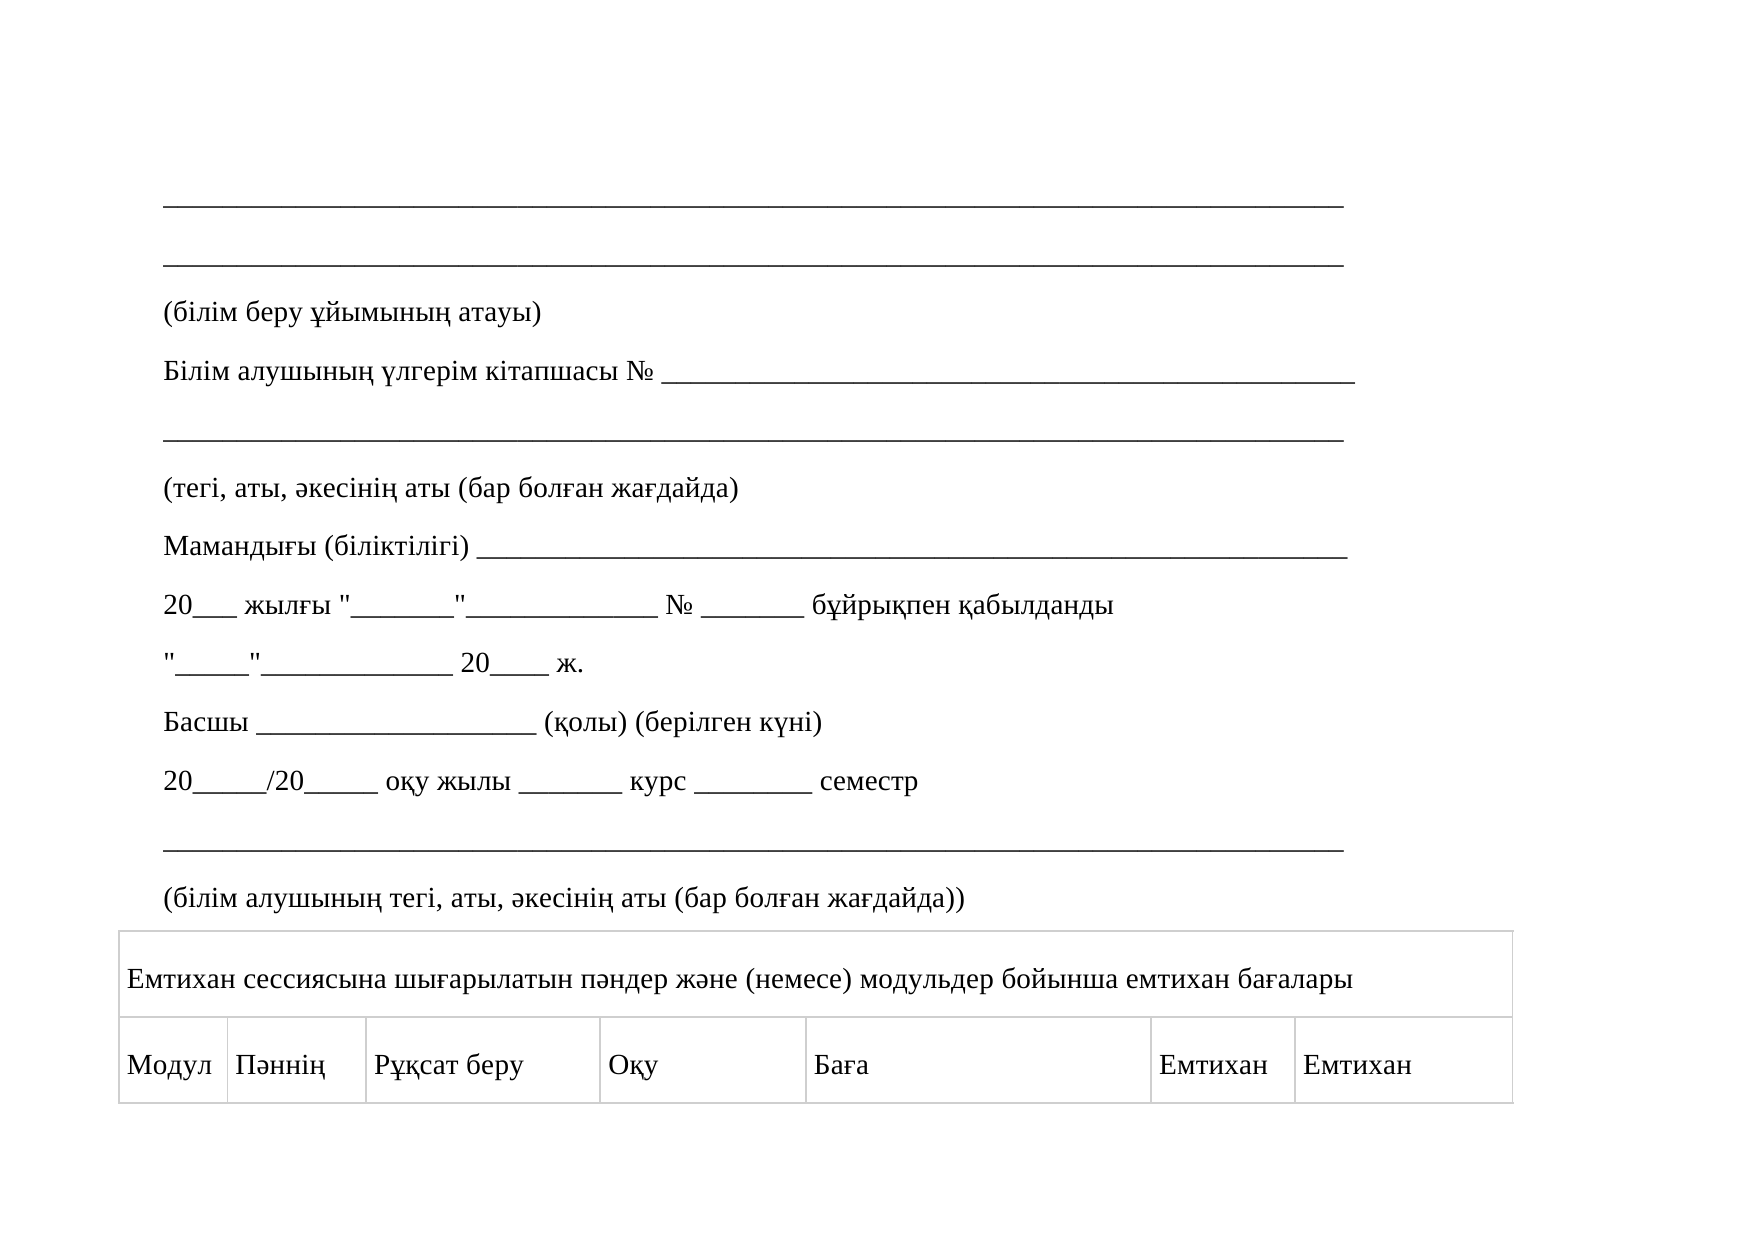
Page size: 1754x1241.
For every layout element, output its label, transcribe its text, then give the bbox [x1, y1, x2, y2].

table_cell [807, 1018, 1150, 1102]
text (білім алушының тегі, аты, әкесінің аты (бар болған жағдайда)) [118, 880, 1636, 913]
text "_____"_____________ 20____ ж. [118, 646, 1636, 679]
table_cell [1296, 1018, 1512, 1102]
text ________________________________________________________________________________ [118, 236, 1636, 269]
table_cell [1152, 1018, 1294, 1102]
text (тегі, аты, әкесінің аты (бар болған жағдайда) [118, 470, 1636, 503]
text 20___ жылғы "_______"_____________ № _______ бұйрықпен қабылданды [118, 587, 1636, 621]
text Білім алушының үлгерім кітапшасы № _______________________________________________ [118, 353, 1636, 386]
text (білім беру ұйымының атауы) [118, 294, 1636, 328]
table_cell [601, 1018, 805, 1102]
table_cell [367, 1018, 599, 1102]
text ________________________________________________________________________________ [118, 821, 1636, 855]
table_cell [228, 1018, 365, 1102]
text Басшы ___________________ (қолы) (берілген күні) [118, 704, 1636, 738]
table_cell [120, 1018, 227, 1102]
text ________________________________________________________________________________ [118, 177, 1636, 211]
text ________________________________________________________________________________ [118, 411, 1636, 445]
text 20_____/20_____ оқу жылы _______ курс ________ семестр [118, 763, 1636, 796]
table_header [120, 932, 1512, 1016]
text Мамандығы (біліктілігі) ___________________________________________________________ [118, 528, 1636, 562]
